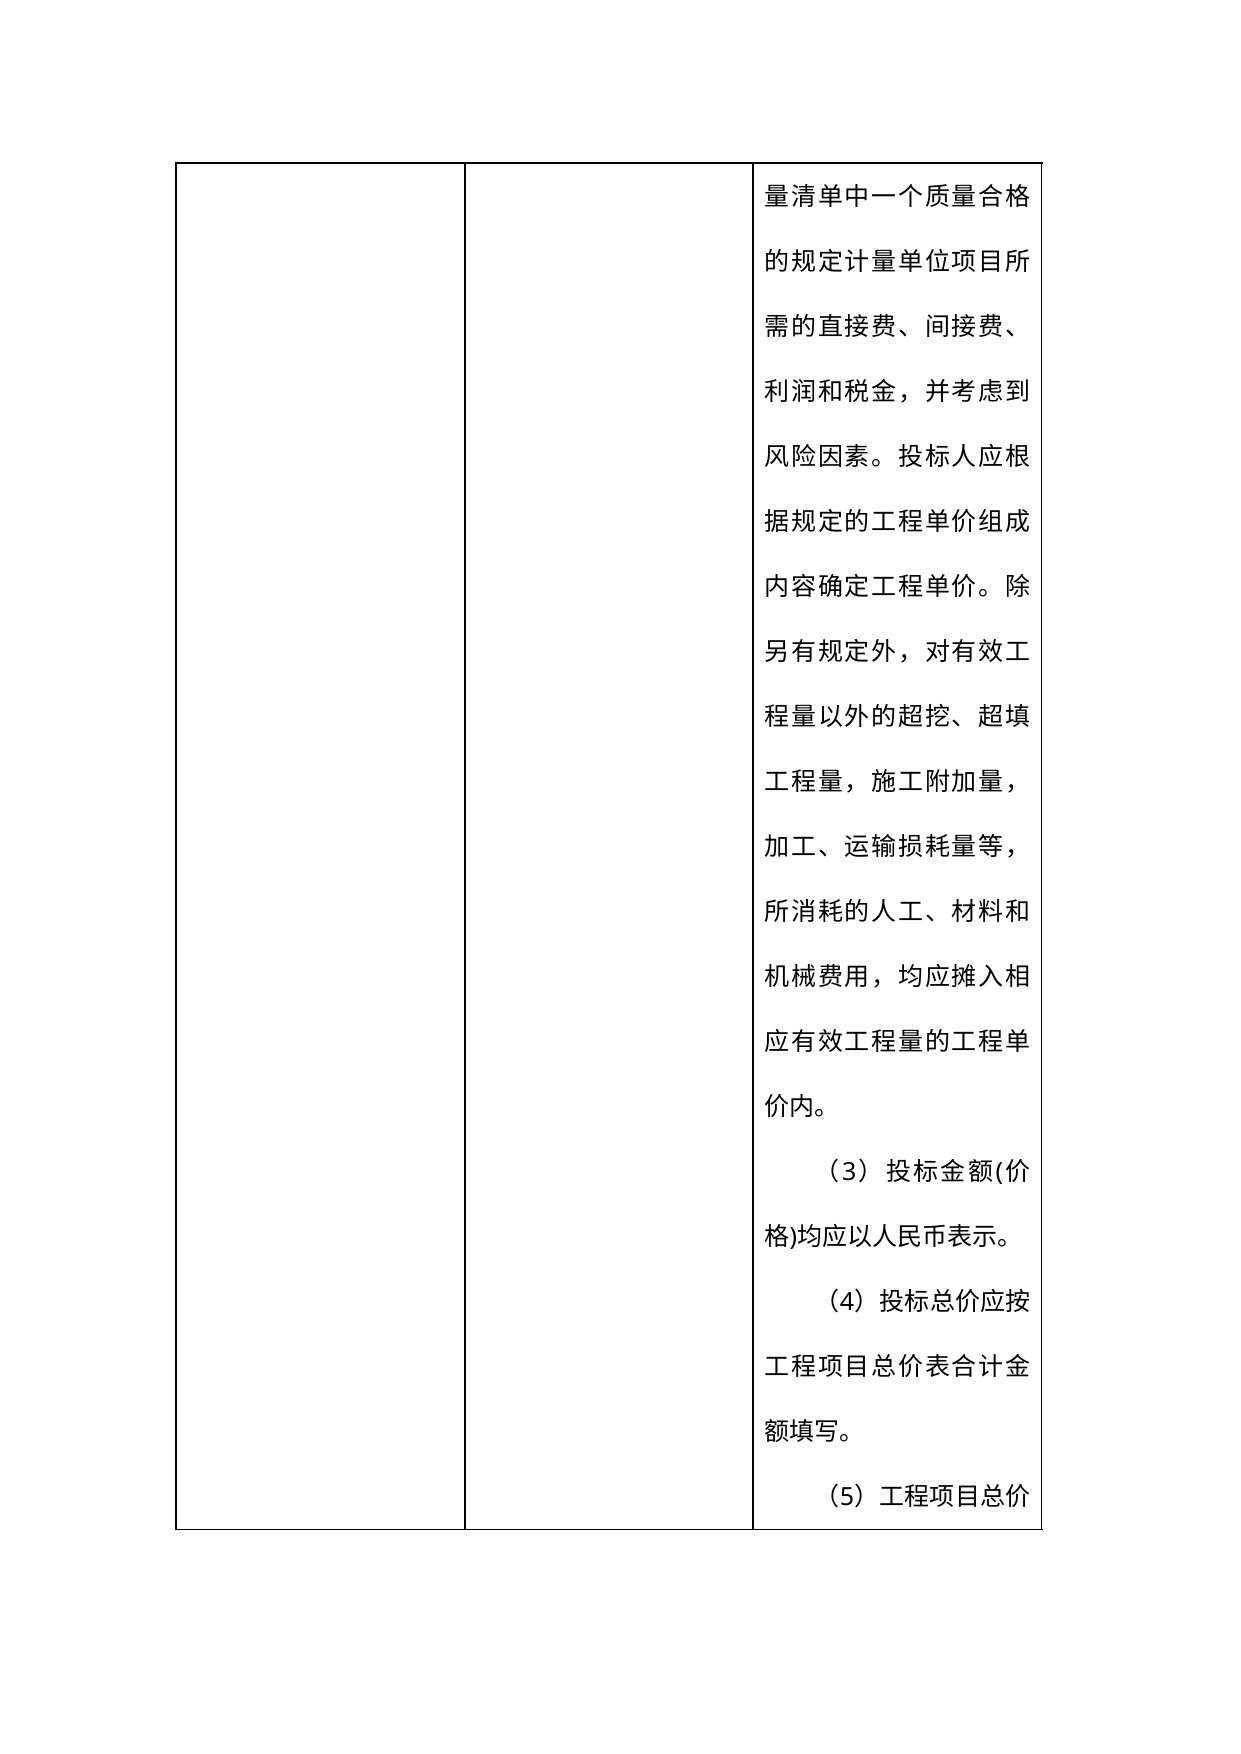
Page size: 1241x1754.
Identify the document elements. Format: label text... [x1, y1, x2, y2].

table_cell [754, 164, 1041, 1528]
table_cell [466, 164, 752, 1528]
table_cell 1 [177, 164, 464, 1528]
